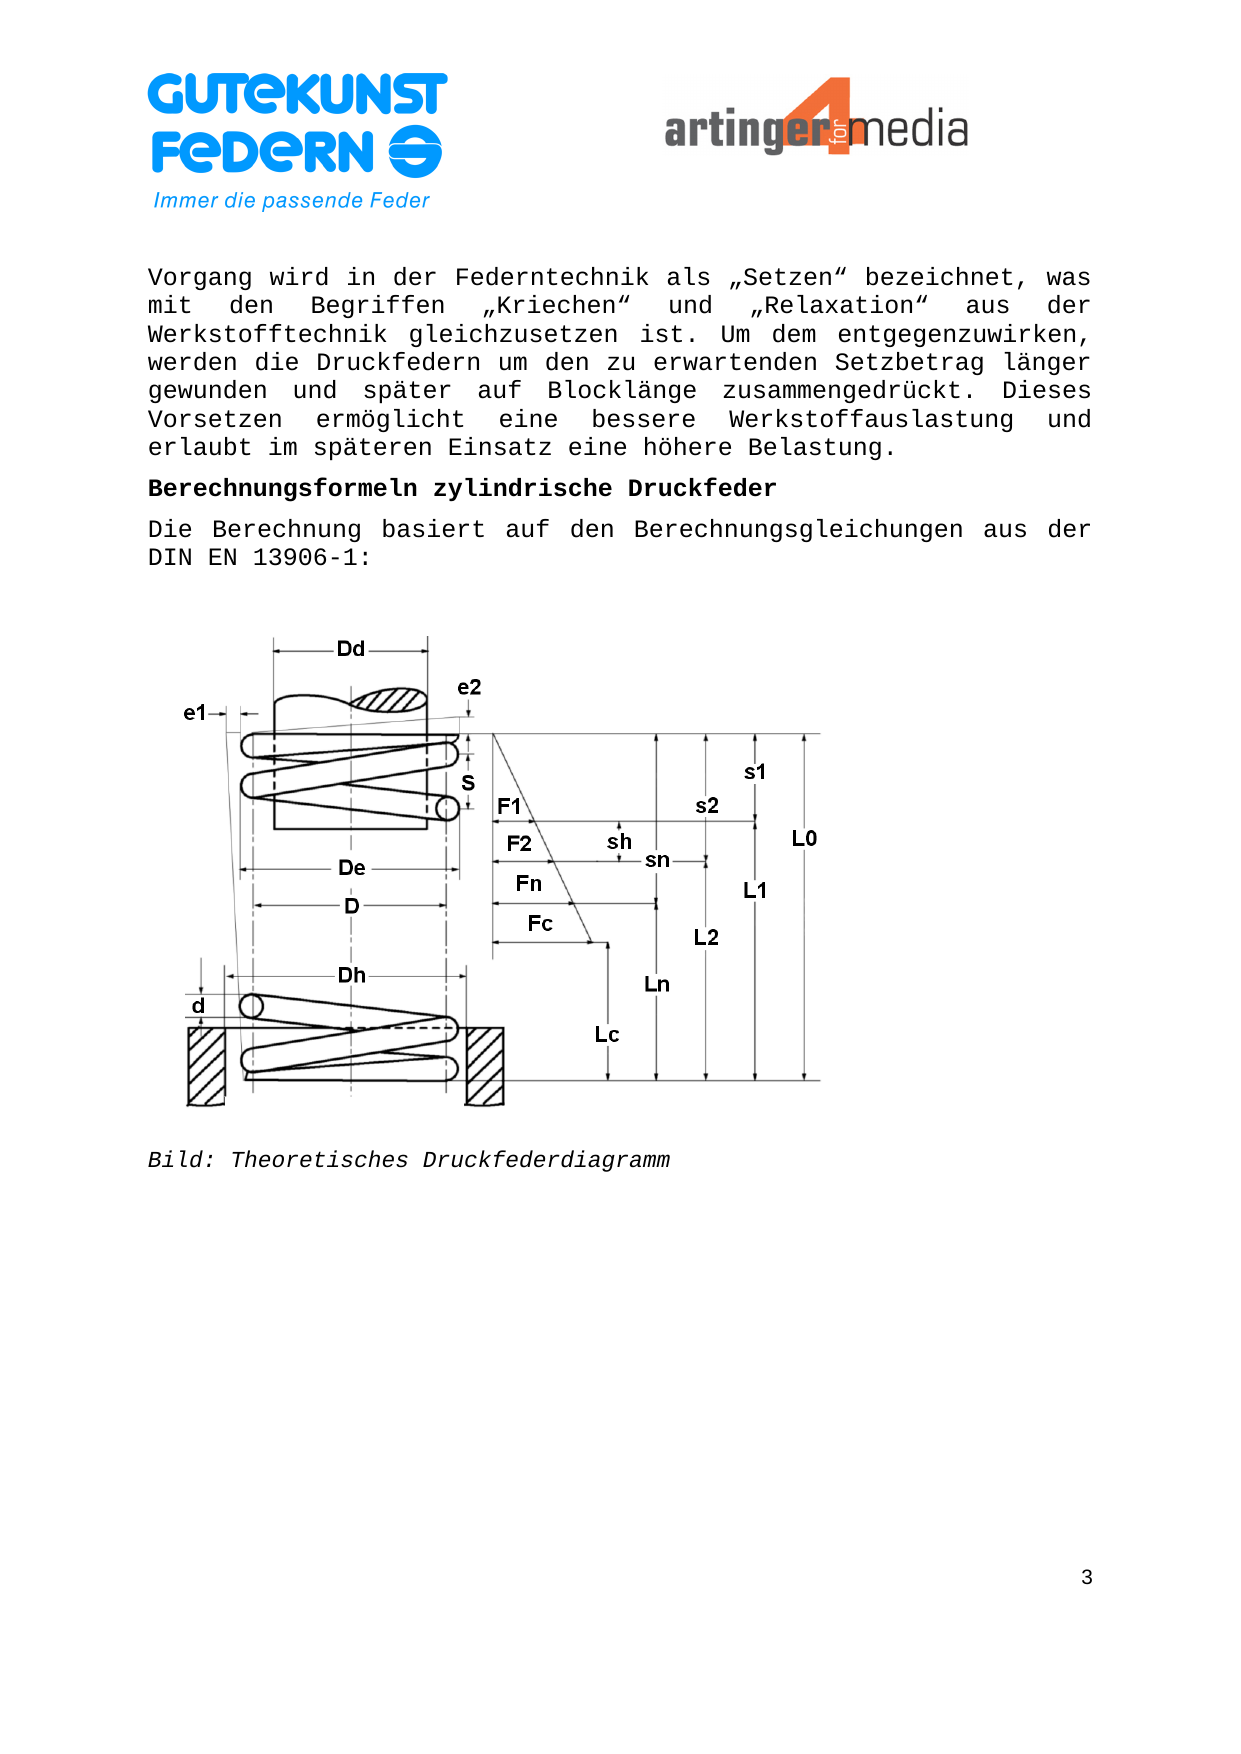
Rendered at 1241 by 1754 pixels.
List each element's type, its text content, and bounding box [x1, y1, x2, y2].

text Berechnungsformeln zylindrische Druckfeder [148, 476, 1092, 504]
subtitle Bild: Theoretisches Druckfederdiagramm [148, 1148, 1092, 1174]
text Die Berechnung basiert auf den Berechnungsgleichungen aus der DIN EN 13906-1: [148, 516, 1092, 573]
picture [147, 626, 856, 1123]
picture [147, 73, 448, 212]
picture [662, 74, 969, 156]
